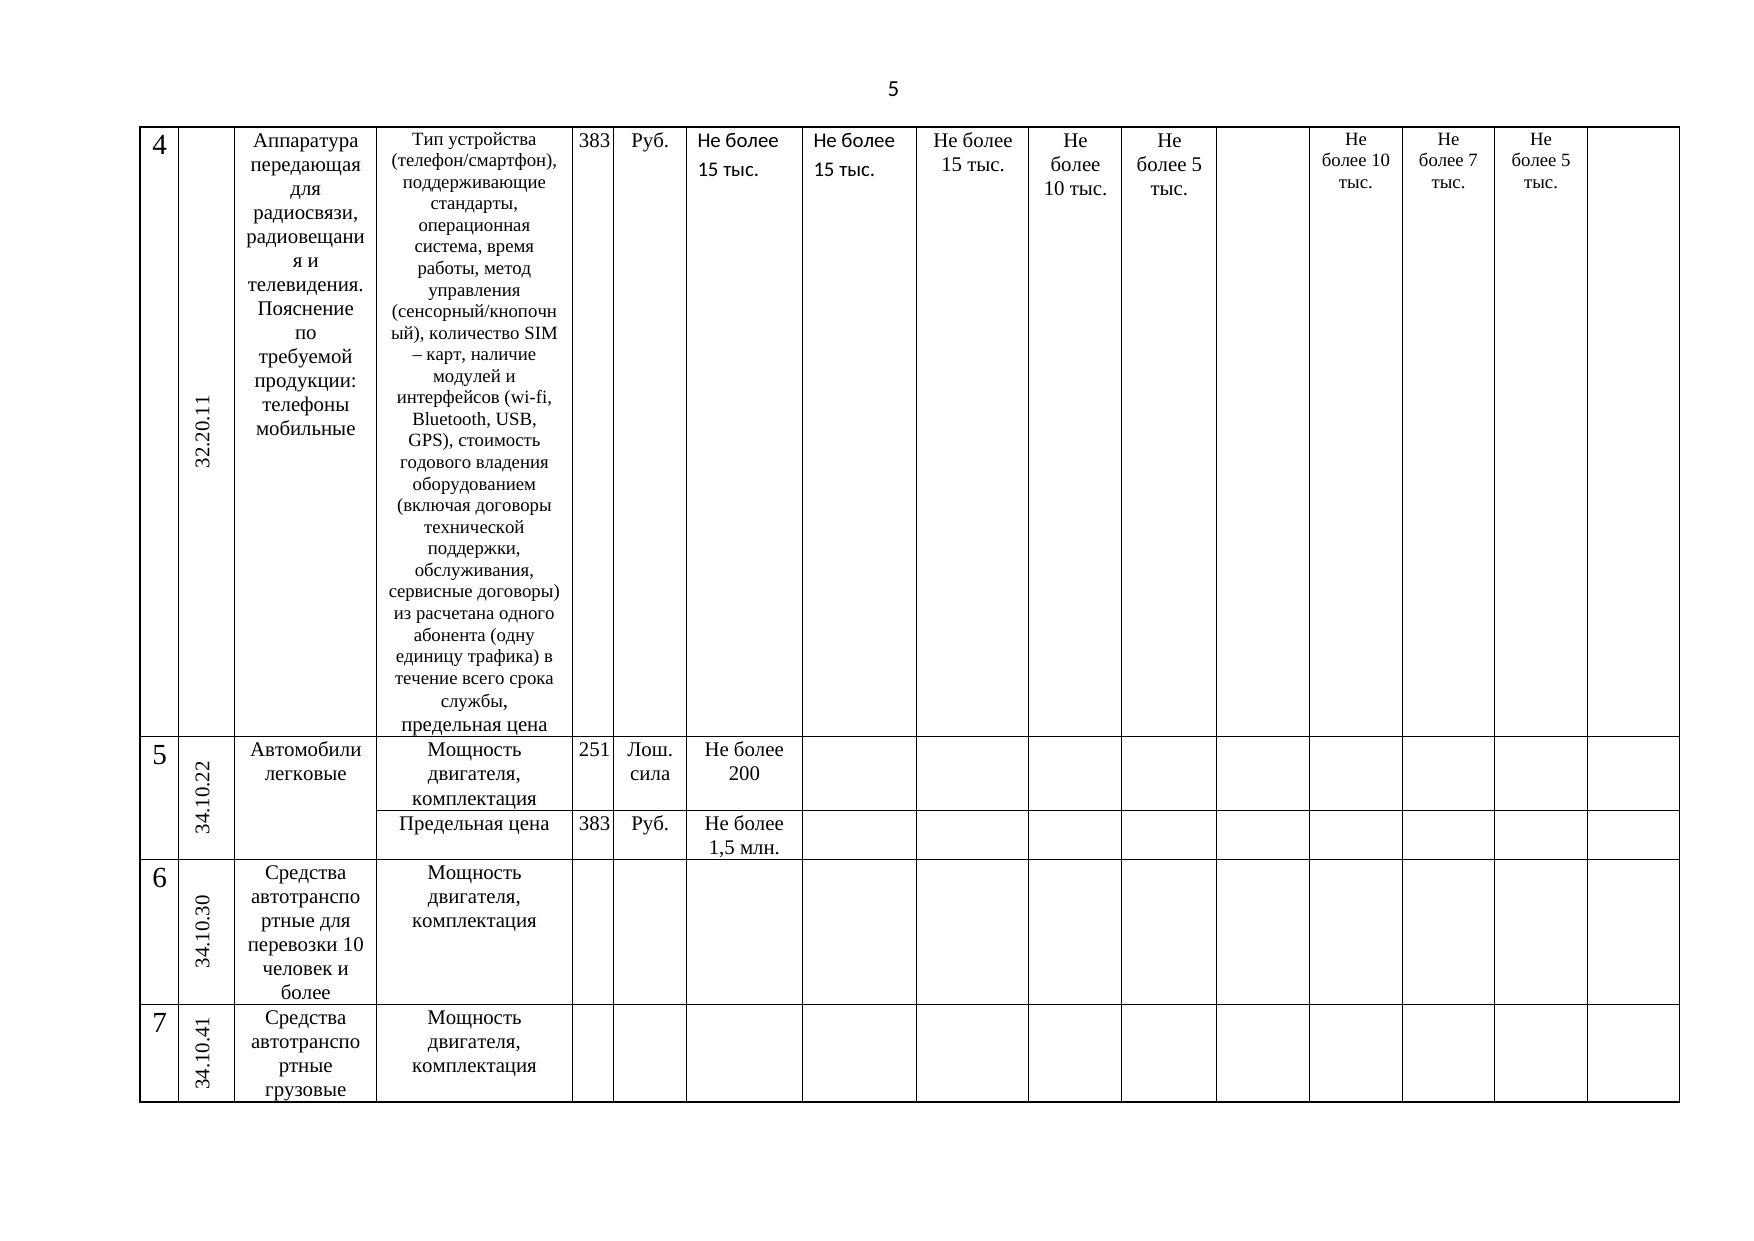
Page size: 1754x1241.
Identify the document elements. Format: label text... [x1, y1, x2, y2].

table_cell [573, 1005, 613, 1101]
table_cell 251 [573, 737, 613, 809]
table_cell [1310, 811, 1402, 859]
table_cell [917, 860, 1028, 1004]
table_cell Лош.сила [614, 737, 686, 809]
table_cell [1122, 811, 1216, 859]
table_cell Не более 5 тыс. [1122, 128, 1216, 736]
table_cell [917, 811, 1028, 859]
table_cell [1495, 1005, 1587, 1101]
table_cell 6 [141, 860, 178, 1004]
table_cell [1217, 860, 1309, 1004]
table_cell [803, 1005, 916, 1101]
table_cell [1029, 860, 1121, 1004]
table_cell Руб. [614, 128, 686, 736]
table_cell Предельная цена [377, 811, 572, 859]
table_cell Мощность двигателя, комплектация [377, 1005, 572, 1101]
table_cell 34.10.22 [179, 737, 234, 859]
table_cell Аппаратура передающая для радиосвязи, радиовещания и телевидения. Пояснение по требуемой продукции: телефоны мобильные [235, 128, 376, 736]
table_cell [687, 860, 802, 1004]
table_cell Средства автотранспортные для перевозки 10 человек и более [235, 860, 376, 1004]
table_cell 34.10.30 [179, 860, 234, 1004]
table_cell [1029, 737, 1121, 809]
table_cell Автомобили легковые [235, 737, 376, 859]
table_cell 32.20.11 [179, 128, 234, 736]
table_cell [1588, 737, 1679, 809]
table_cell [1122, 1005, 1216, 1101]
table_cell Мощность двигателя, комплектация [377, 737, 572, 809]
table_cell [1310, 860, 1402, 1004]
table_cell [573, 860, 613, 1004]
table_cell [1403, 811, 1494, 859]
table_cell Не более 15 тыс. [687, 128, 802, 736]
table_cell Тип устройства (телефон/смартфон), поддерживающие стандарты, операционная система, время работы, метод управления (сенсорный/кнопочный), количество SIM – карт, наличие модулей и интерфейсов (wi-fi, Bluetooth, USB, GPS), стоимость годового владения оборудованием (включая договоры технической поддержки, обслуживания, сервисные договоры) из расчетана одного абонента (одну единицу трафика) в течение всего срока службы, предельная цена [377, 128, 572, 736]
table_cell [1122, 860, 1216, 1004]
table_cell [614, 1005, 686, 1101]
table_cell [1495, 811, 1587, 859]
table_cell [614, 860, 686, 1004]
table_cell [1588, 1005, 1679, 1101]
table_cell [1495, 737, 1587, 809]
table_cell 5 [141, 737, 178, 859]
table_cell 4 [141, 128, 178, 736]
table_cell [1029, 1005, 1121, 1101]
table_cell Средства автотранспортные грузовые [235, 1005, 376, 1101]
table_cell [1588, 128, 1679, 736]
table_cell [1495, 860, 1587, 1004]
table_cell Не более 1,5 млн. [687, 811, 802, 859]
table_cell [1588, 811, 1679, 859]
table_cell [687, 1005, 802, 1101]
table_cell Руб. [614, 811, 686, 859]
table_cell [917, 1005, 1028, 1101]
table_cell [1403, 1005, 1494, 1101]
table_cell [1310, 737, 1402, 809]
table_cell 7 [141, 1005, 178, 1101]
table_cell [917, 737, 1028, 809]
table_cell [1310, 1005, 1402, 1101]
table_cell [1588, 860, 1679, 1004]
table_cell [803, 737, 916, 809]
table_cell [1217, 811, 1309, 859]
table_cell Не более 10 тыс. [1029, 128, 1121, 736]
table_cell Не более 200 [687, 737, 802, 809]
table_cell [1217, 737, 1309, 809]
table_cell 383 [573, 128, 613, 736]
table_cell [1217, 1005, 1309, 1101]
table_cell [1029, 811, 1121, 859]
table_cell [1403, 860, 1494, 1004]
table_cell Не более 15 тыс. [803, 128, 916, 736]
table_cell 383 [573, 811, 613, 859]
table_cell Не более 7 тыс. [1403, 128, 1494, 736]
table_cell [803, 811, 916, 859]
table_cell Не более 5 тыс. [1495, 128, 1587, 736]
table_cell [1403, 737, 1494, 809]
table_cell Не более 10 тыс. [1310, 128, 1402, 736]
table_cell [803, 860, 916, 1004]
table_cell Мощность двигателя, комплектация [377, 860, 572, 1004]
table_cell 34.10.41 [179, 1005, 234, 1101]
table_cell [1217, 128, 1309, 736]
table_cell [1122, 737, 1216, 809]
table_cell Не более 15 тыс. [917, 128, 1028, 736]
